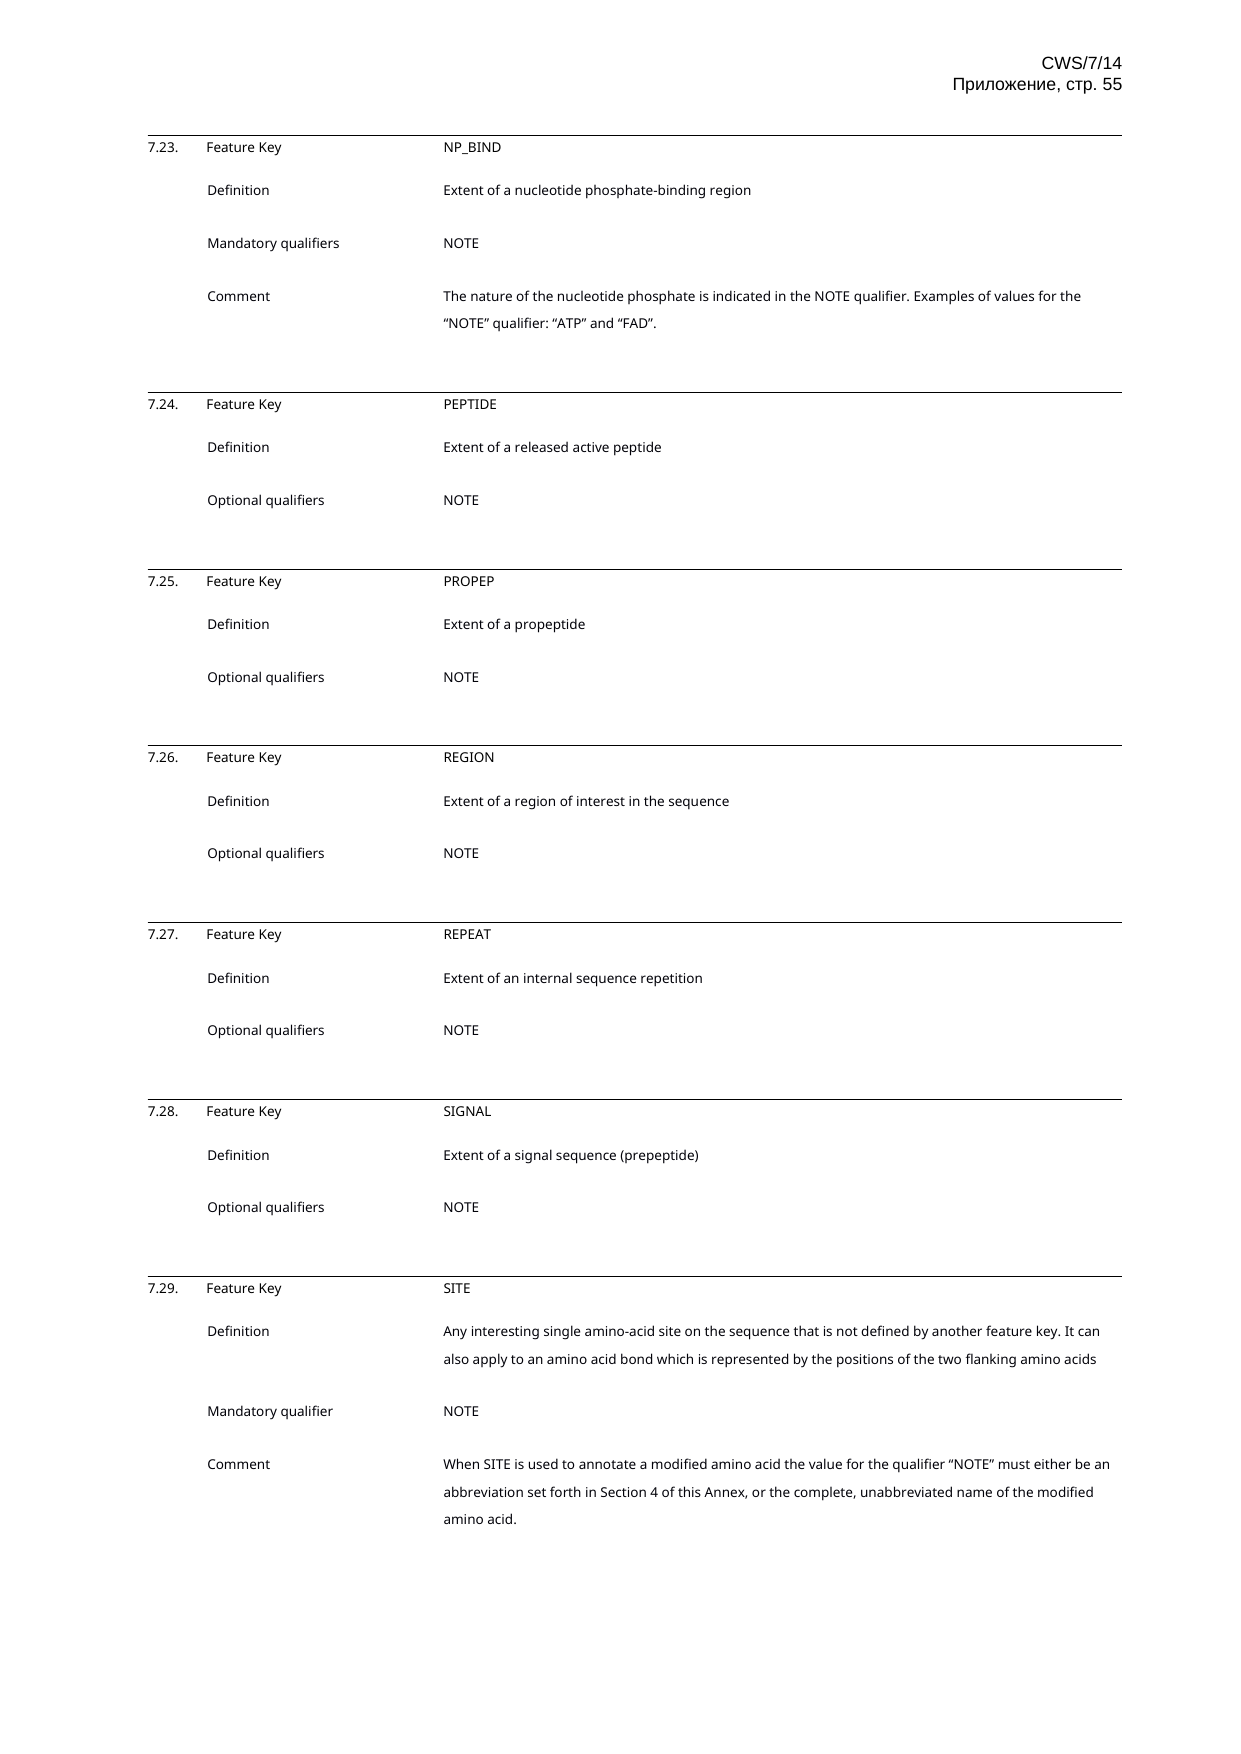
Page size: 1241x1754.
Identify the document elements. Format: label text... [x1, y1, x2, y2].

text Definition Extent of a signal sequence (prepeptide) [207, 1145, 1122, 1164]
text Optional qualifiers NOTE [207, 668, 1122, 686]
text Optional qualifiers NOTE [207, 1021, 1122, 1040]
text Feature Key SIGNAL [148, 1100, 1122, 1120]
text Feature Key PROPEP [148, 570, 1122, 590]
text Definition Extent of an internal sequence repetition [207, 969, 1122, 987]
text Optional qualifiers NOTE [207, 844, 1122, 863]
text Feature Key SITE [148, 1277, 1122, 1297]
text Definition Any interesting single amino-acid site on the sequence that is not defined by another feature key. It can also apply to an amino acid bond which is represented by the positions of the two flanking amino acids [207, 1322, 1122, 1368]
text Definition Extent of a propeptide [207, 615, 1122, 633]
text Feature Key PEPTIDE [148, 393, 1122, 413]
text Comment The nature of the nucleotide phosphate is indicated in the NOTE qualifier. Examples of values for the “NOTE” qualifier: “ATP” and “FAD”. [207, 287, 1122, 333]
text Feature Key REPEAT [148, 923, 1122, 944]
text Mandatory qualifiers NOTE [207, 234, 1122, 252]
text Optional qualifiers NOTE [207, 1198, 1122, 1216]
text Definition Extent of a nucleotide phosphate-binding region [207, 181, 1122, 200]
text Definition Extent of a released active peptide [207, 438, 1122, 457]
text Optional qualifiers NOTE [207, 491, 1122, 509]
text Feature Key NP_BIND [148, 136, 1122, 156]
text Mandatory qualifier NOTE [207, 1402, 1122, 1421]
text Definition Extent of a region of interest in the sequence [207, 792, 1122, 810]
text Comment When SITE is used to annotate a modified amino acid the value for the qualifier “NOTE” must either be an abbreviation set forth in Section 4 of this Annex, or the complete, unabbreviated name of the modified amino acid. [207, 1455, 1122, 1529]
text Feature Key REGION [148, 746, 1122, 767]
